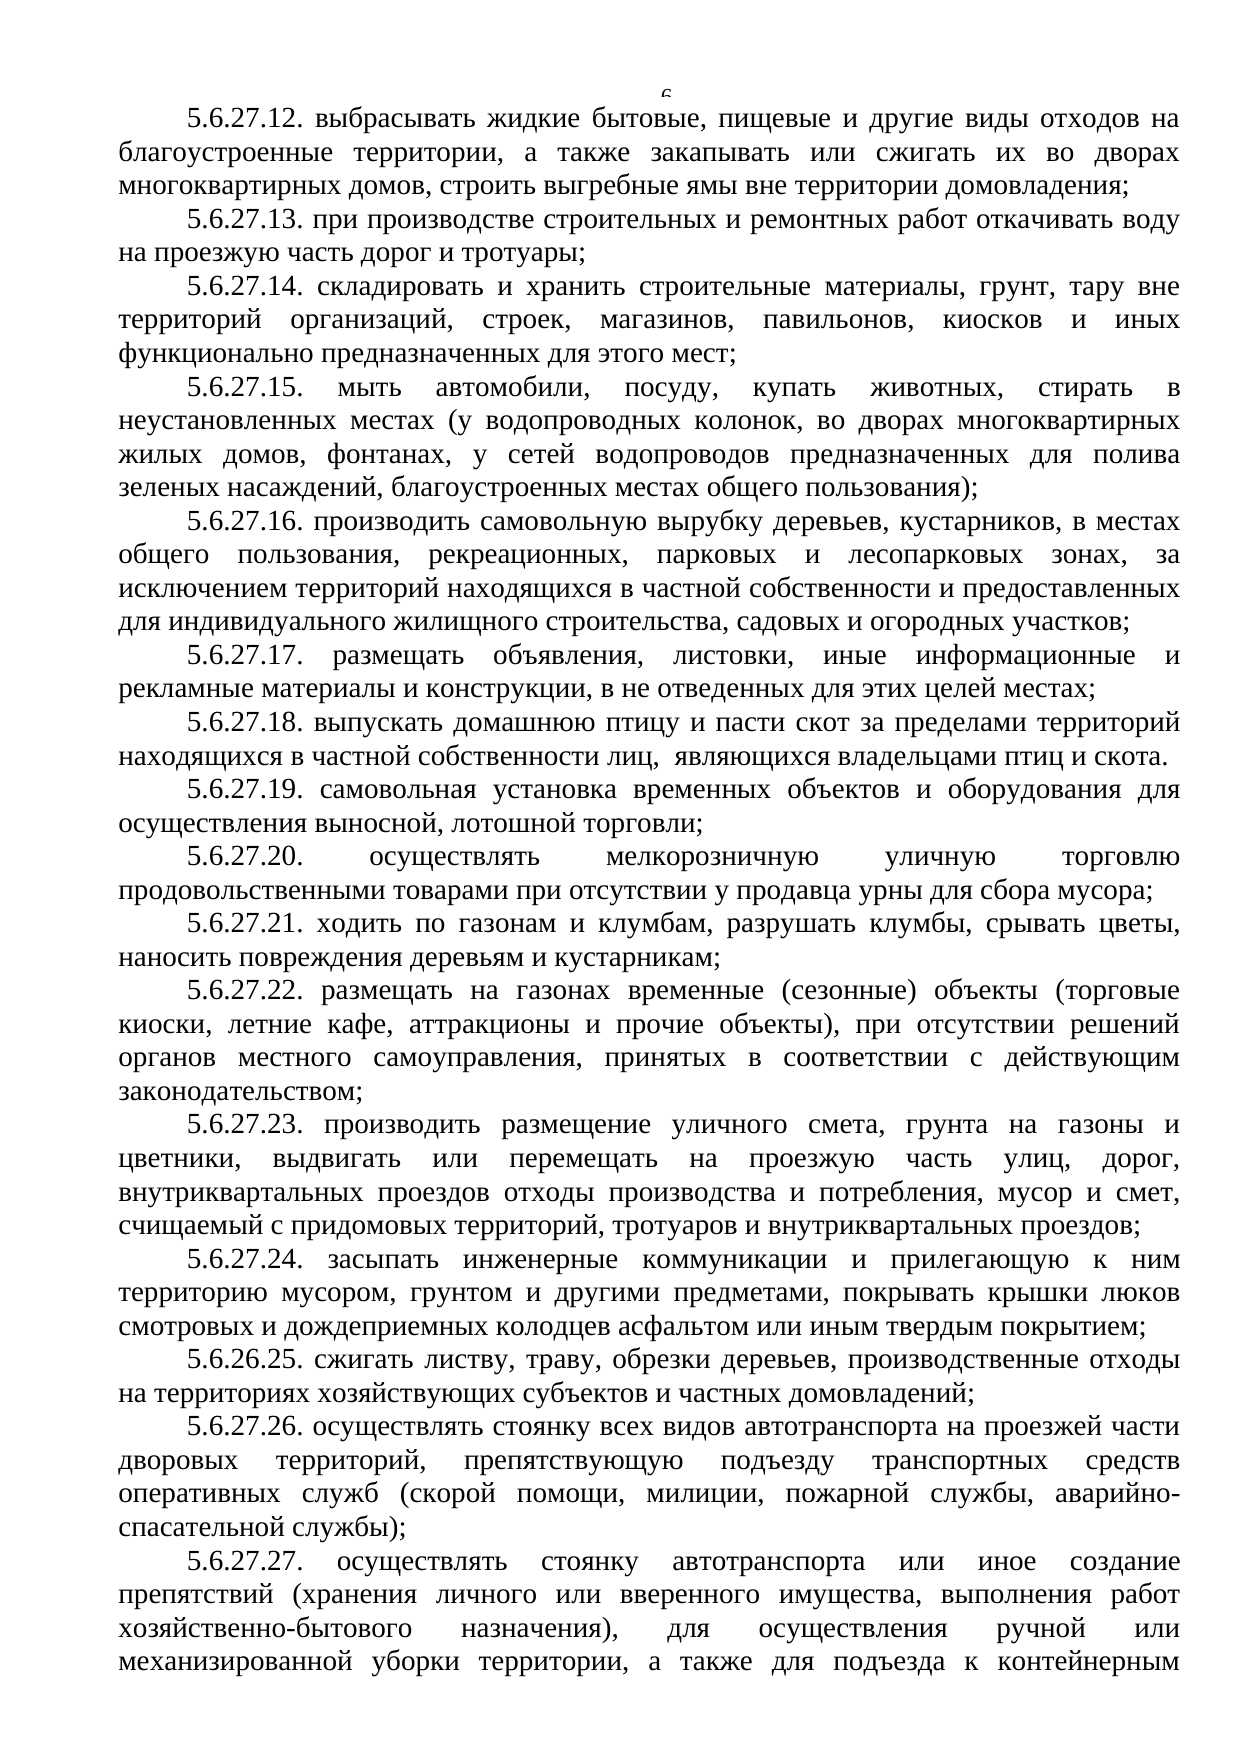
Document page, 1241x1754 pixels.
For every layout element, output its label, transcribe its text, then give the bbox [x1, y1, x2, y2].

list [118, 1543, 1181, 1677]
list 5.6.27.16. производить самовольную вырубку деревьев, кустарников, в местах общего пользования, рекреационных, парковых и лесопарковых зонах, за исключением территорий находящихся в частной собственности и предоставленных для индивидуального жилищного строительства, садовых и огородных участков; [118, 503, 1181, 637]
list 5.6.27.22. размещать на газонах временные (сезонные) объекты (торговые киоски, летние кафе, аттракционы и прочие объекты), при отсутствии решений органов местного самоуправления, принятых в соответствии с действующим законодательством; [118, 972, 1181, 1107]
list 5.6.27.26. осуществлять стоянку всех видов автотранспорта на проезжей части дворовых территорий, препятствующую подъезду транспортных средств оперативных служб (скорой помощи, милиции, пожарной службы, аварийно-спасательной службы); [118, 1408, 1181, 1543]
list 5.6.27.24. засыпать инженерные коммуникации и прилегающую к ним территорию мусором, грунтом и другими предметами, покрывать крышки люков смотровых и дождеприемных колодцев асфальтом или иным твердым покрытием; [118, 1241, 1181, 1341]
list 5.6.27.23. производить размещение уличного смета, грунта на газоны и цветники, выдвигать или перемещать на проезжую часть улиц, дорог, внутриквартальных проездов отходы производства и потребления, мусор и смет, счищаемый с придомовых территорий, тротуаров и внутриквартальных проездов; [118, 1107, 1181, 1241]
list 5.6.27.20. осуществлять мелкорозничную уличную торговлю продовольственными товарами при отсутствии у продавца урны для сбора мусора; [118, 838, 1181, 905]
list 5.6.27.17. размещать объявления, листовки, иные информационные и рекламные материалы и конструкции, в не отведенных для этих целей местах; [118, 637, 1181, 704]
list 5.6.27.12. выбрасывать жидкие бытовые, пищевые и другие виды отходов на благоустроенные территории, а также закапывать или сжигать их во дворах многоквартирных домов, строить выгребные ямы вне территории домовладения; [118, 100, 1181, 201]
list 5.6.27.18. выпускать домашнюю птицу и пасти скот за пределами территорий находящихся в частной собственности лиц, являющихся владельцами птиц и скота. [118, 704, 1181, 771]
list 5.6.27.13. при производстве строительных и ремонтных работ откачивать воду на проезжую часть дорог и тротуары; [118, 201, 1181, 268]
list 5.6.26.25. сжигать листву, траву, обрезки деревьев, производственные отходы на территориях хозяйствующих субъектов и частных домовладений; [118, 1341, 1181, 1408]
list 5.6.27.19. самовольная установка временных объектов и оборудования для осуществления выносной, лотошной торговли; [118, 771, 1181, 838]
list 5.6.27.14. складировать и хранить строительные материалы, грунт, тару вне территорий организаций, строек, магазинов, павильонов, киосков и иных функционально предназначенных для этого мест; [118, 268, 1181, 369]
list 5.6.27.21. ходить по газонам и клумбам, разрушать клумбы, срывать цветы, наносить повреждения деревьям и кустарникам; [118, 905, 1181, 972]
list 5.6.27.15. мыть автомобили, посуду, купать животных, стирать в неустановленных местах (у водопроводных колонок, во дворах многоквартирных жилых домов, фонтанах, у сетей водопроводов предназначенных для полива зеленых насаждений, благоустроенных местах общего пользования); [118, 369, 1181, 503]
